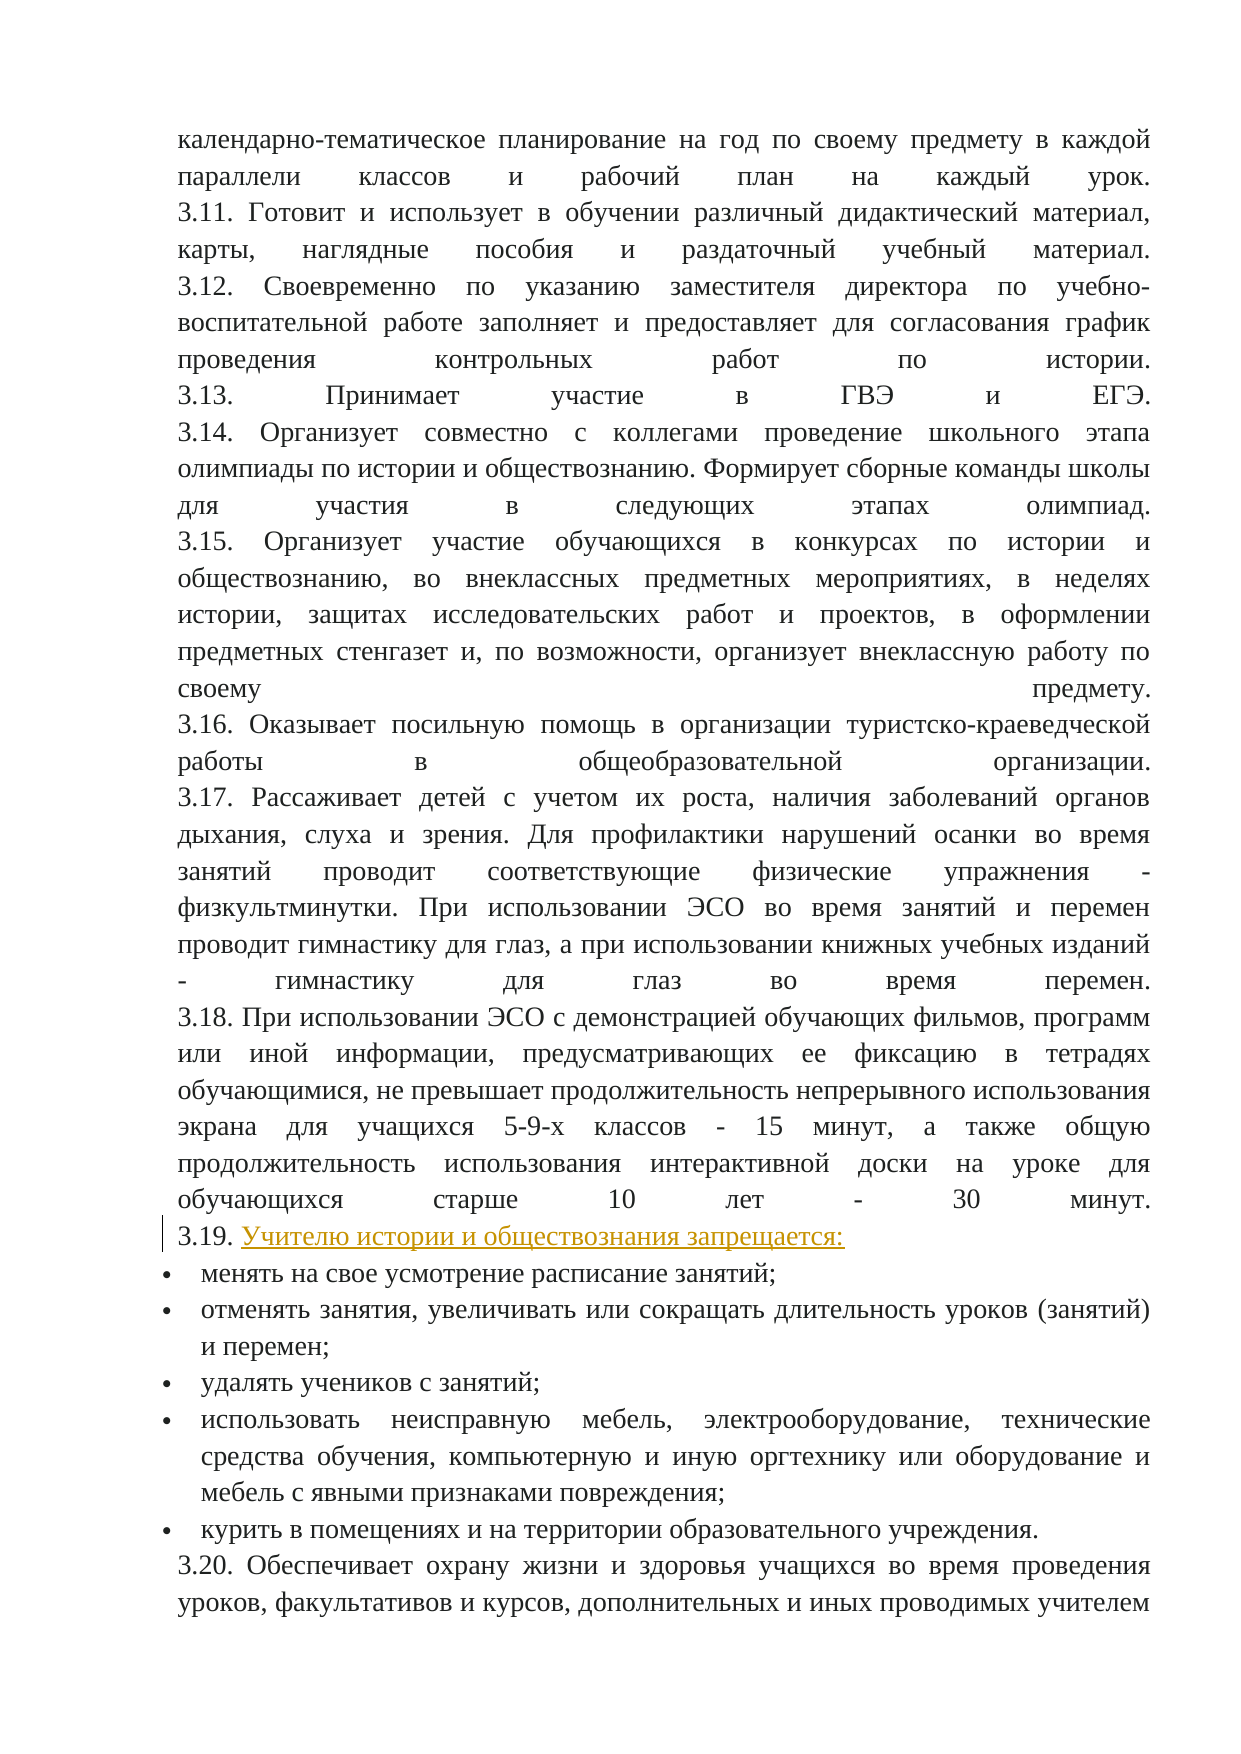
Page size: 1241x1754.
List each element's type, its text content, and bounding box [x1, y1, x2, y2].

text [177, 118, 1152, 1252]
list менять на свое усмотрение расписание занятий; [163, 1252, 1152, 1288]
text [177, 1544, 1152, 1617]
list использовать неисправную мебель, электрооборудование, технические средства обучения, компьютерную и иную оргтехнику или оборудование и мебель с явными признаками повреждения; [163, 1398, 1152, 1507]
list отменять занятия, увеличивать или сокращать длительность уроков (занятий) и перемен; [163, 1288, 1152, 1361]
list удалять учеников с занятий; [163, 1361, 1152, 1398]
list курить в помещениях и на территории образовательного учреждения. [163, 1507, 1152, 1544]
